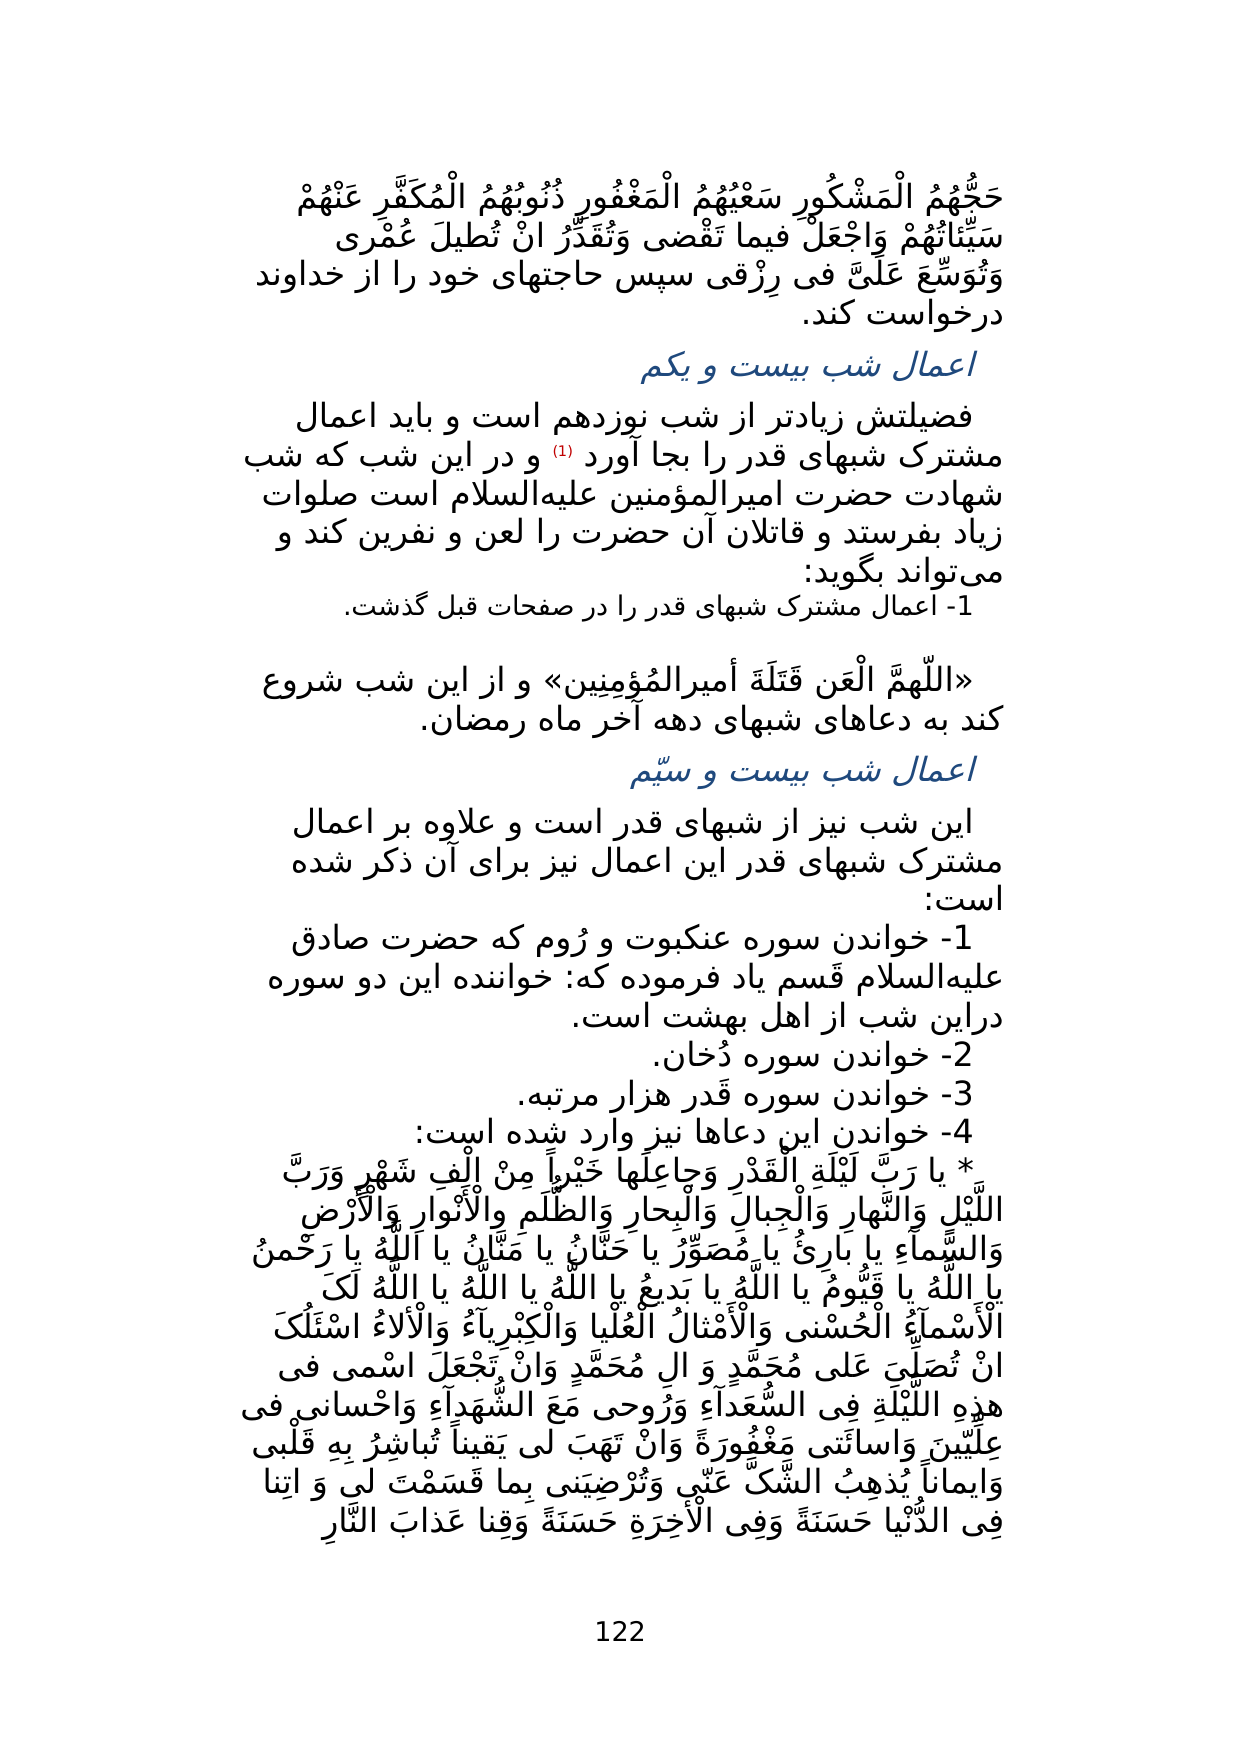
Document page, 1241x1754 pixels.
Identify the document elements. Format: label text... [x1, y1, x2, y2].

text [236, 1152, 1004, 1540]
text 3- خواندن سوره قَدر هزار مرتبه. [236, 1074, 1004, 1113]
subtitle اعمال شب بیست و یکم‌ [236, 345, 1004, 384]
subtitle اعمال شب بیست و سیّم‌ [236, 751, 1004, 790]
text 4- خواندن این دعاها نیز وارد شده است: [236, 1113, 1004, 1152]
text «اللّهمَّ الْعَن قَتَلَةَ أمیرالمُؤمِنِین» و از این شب شروع کند به دعاهای شبهای دهه آخر ماه رمضان. [236, 661, 1004, 738]
text این شب نیز از شبهای قدر است و علاوه بر اعمال مشترک شبهای قدر این اعمال نیز برای آن ذکر شده است: [236, 802, 1004, 919]
text 2- خواندن سوره دُخان. [236, 1035, 1004, 1074]
text فضیلتش زیادتر از شب نوزدهم است و باید اعمال مشترک شبهای قدر را بجا آورد (1) و در این شب که شب شهادت حضرت امیرالمؤمنین عليه‌السلام است صلوات زیاد بفرستد و قاتلان آن حضرت را لعن و نفرین کند و می‌تواند بگوید: [236, 396, 1004, 591]
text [236, 177, 1004, 333]
text 1- اعمال مشترک شبهای قدر را در صفحات قبل گذشت. [236, 591, 1004, 622]
text 1- خواندن سوره عنکبوت و رُوم که حضرت صادق عليه‌السلام قَسم یاد فرموده که: خواننده این دو سوره دراین شب از اهل بهشت است. [236, 919, 1004, 1035]
